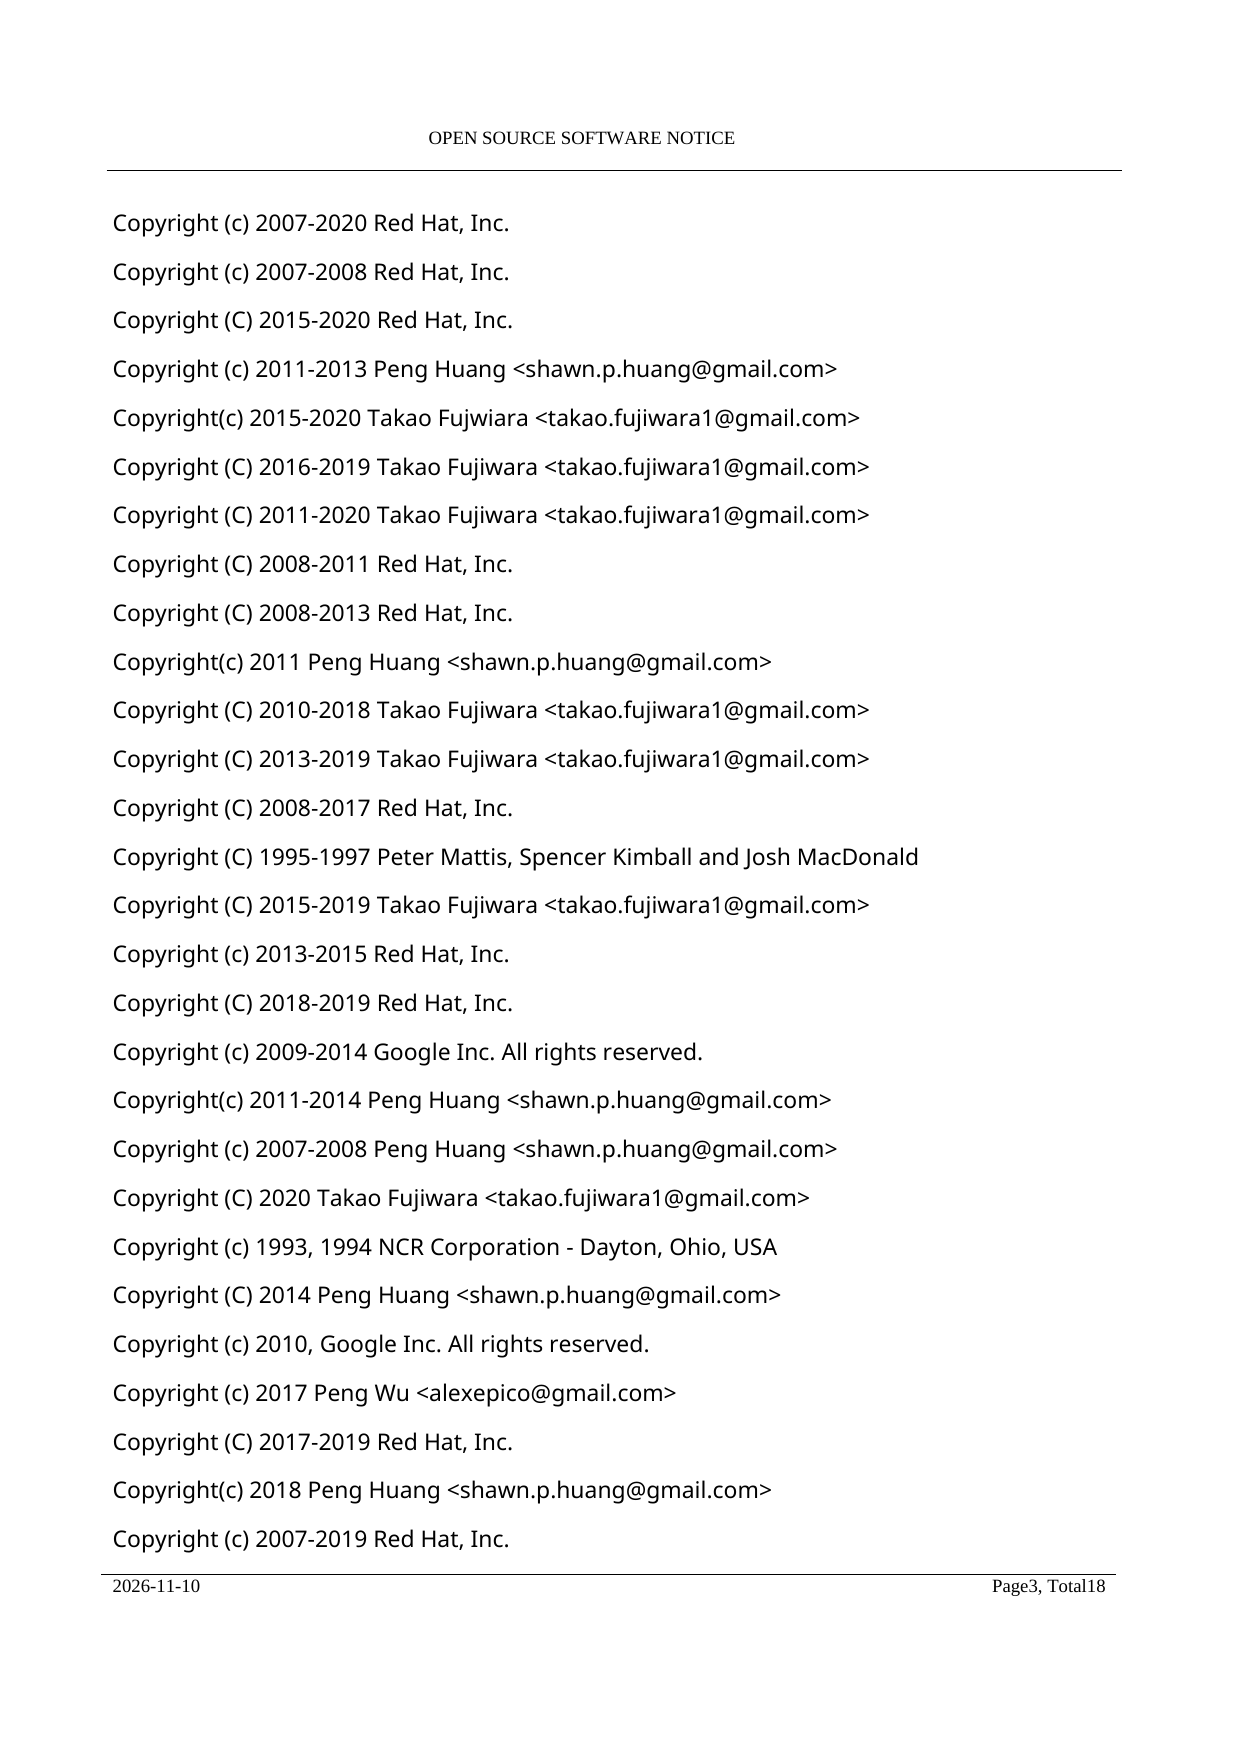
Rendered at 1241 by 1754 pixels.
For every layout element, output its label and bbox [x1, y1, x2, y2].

text [112, 206, 1128, 1555]
